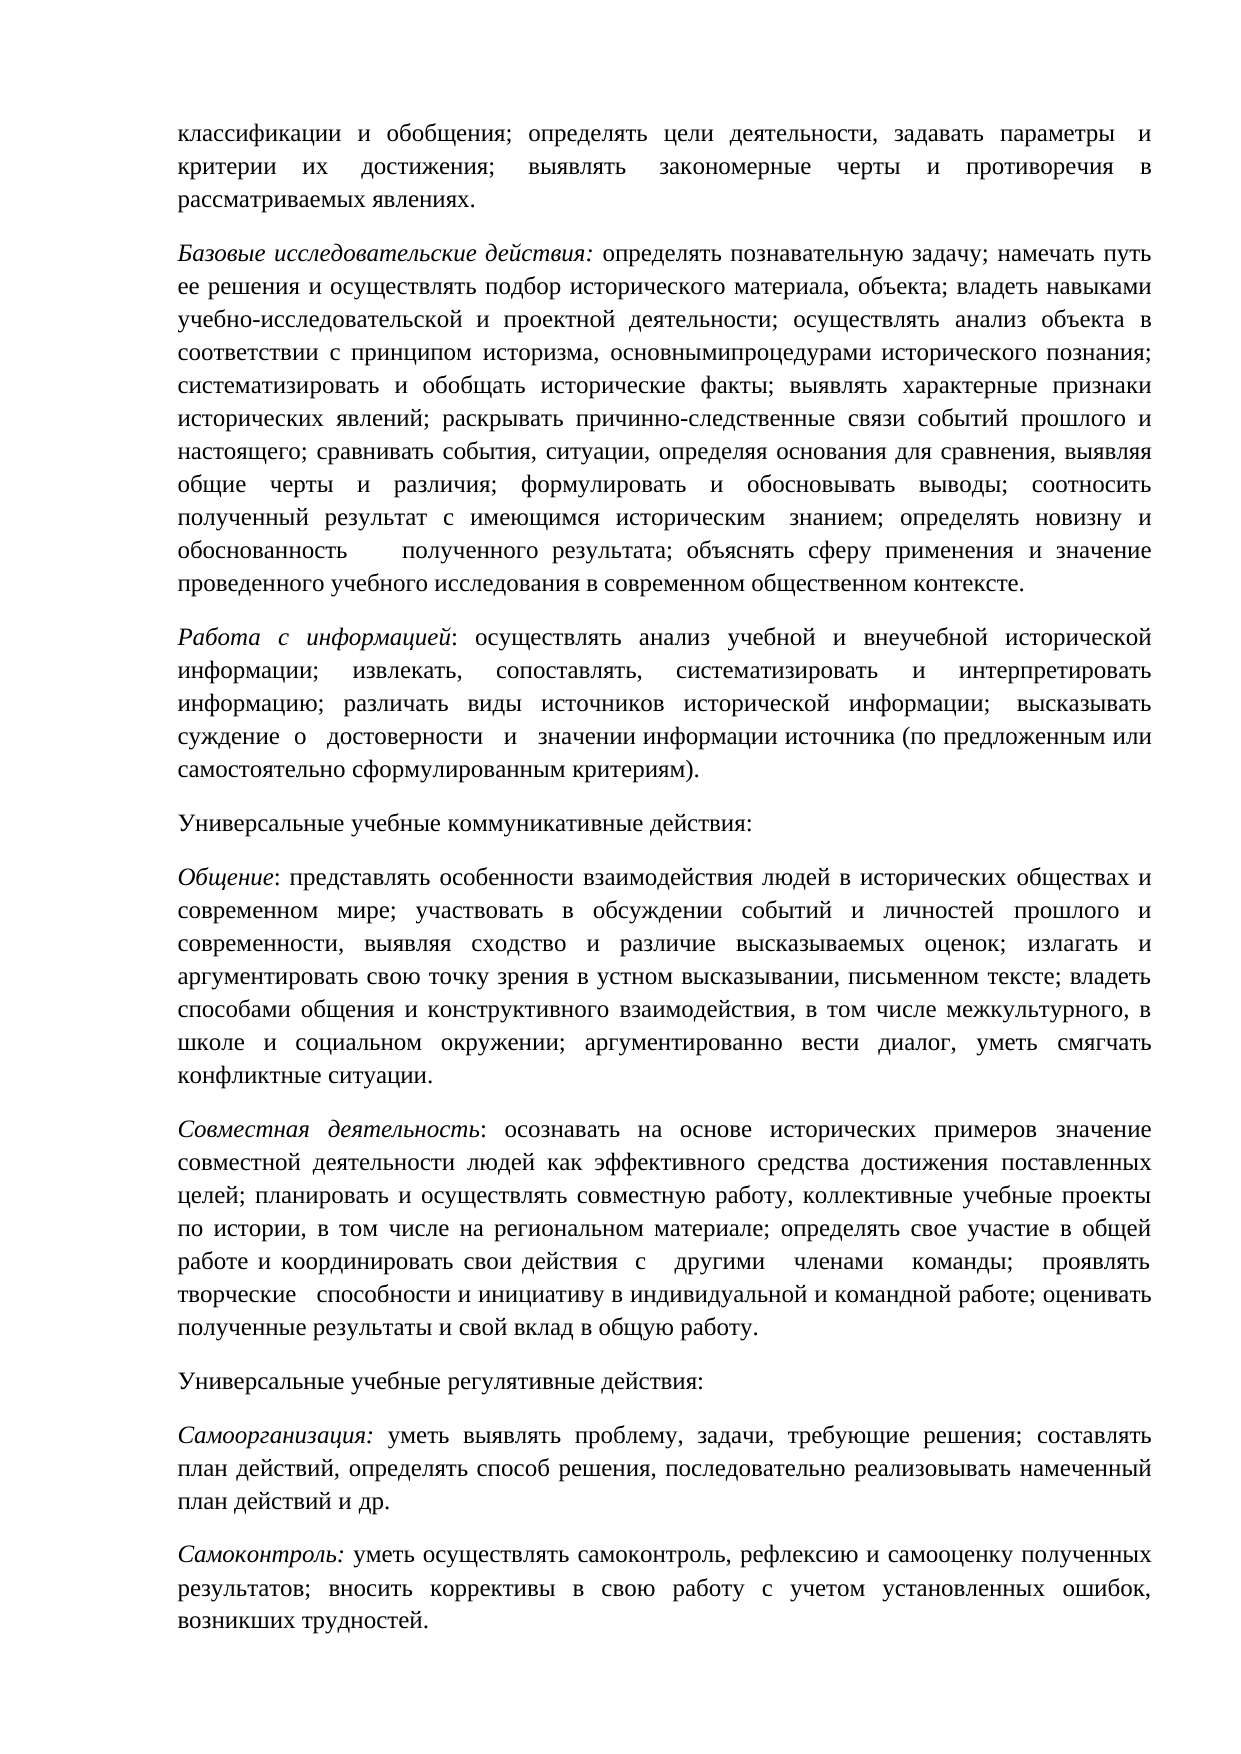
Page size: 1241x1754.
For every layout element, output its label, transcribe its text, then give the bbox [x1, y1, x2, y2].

text Работа с информацией: осуществлять анализ учебной и внеучебной исторической информации; извлекать, сопоставлять, систематизировать и интерпретировать информацию; различать виды источников исторической информации; высказывать суждение о достоверности и значении информации источника (по предложенным или самостоятельно сформулированным критериям). [177, 622, 1152, 783]
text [177, 118, 1152, 213]
text Базовые исследовательские действия: определять познавательную задачу; намечать путь ее решения и осуществлять подбор исторического материала, объекта; владеть навыками учебно-исследовательской и проектной деятельности; осуществлять анализ объекта в соответствии с принципом историзма, основнымипроцедурами исторического познания; систематизировать и обобщать исторические факты; выявлять характерные признаки исторических явлений; раскрывать причинно-следственные связи событий прошлого и настоящего; сравнивать события, ситуации, определяя основания для сравнения, выявляя общие черты и различия; формулировать и обосновывать выводы; соотносить полученный результат с имеющимся историческим знанием; определять новизну и обоснованность полученного результата; объяснять сферу применения и значение проведенного учебного исследования в современном общественном контексте. [177, 238, 1152, 597]
text Самоорганизация: уметь выявлять проблему, задачи, требующие решения; составлять план действий, определять способ решения, последовательно реализовывать намеченный план действий и др. [177, 1420, 1152, 1514]
text Общение: представлять особенности взаимодействия людей в исторических обществах и современном мире; участвовать в обсуждении событий и личностей прошлого и современности, выявляя сходство и различие высказываемых оценок; излагать и аргументировать свою точку зрения в устном высказывании, письменном тексте; владеть способами общения и конструктивного взаимодействия, в том числе межкультурного, в школе и социальном окружении; аргументированно вести диалог, уметь смягчать конфликтные ситуации. [177, 862, 1152, 1089]
text Универсальные учебные коммуникативные действия: [177, 808, 1152, 837]
text Самоконтроль: уметь осуществлять самоконтроль, рефлексию и самооценку полученных результатов; вносить коррективы в свою работу с учетом установленных ошибок, возникших трудностей. [177, 1539, 1152, 1634]
text Совместная деятельность: осознавать на основе исторических примеров значение совместной деятельности людей как эффективного средства достижения поставленных целей; планировать и осуществлять совместную работу, коллективные учебные проекты по истории, в том числе на региональном материале; определять свое участие в общей работе и координировать свои действия с другими членами команды; проявлять творческие способности и инициативу в индивидуальной и командной работе; оценивать полученные результаты и свой вклад в общую работу. [177, 1114, 1152, 1341]
text Универсальные учебные регулятивные действия: [177, 1366, 1152, 1394]
